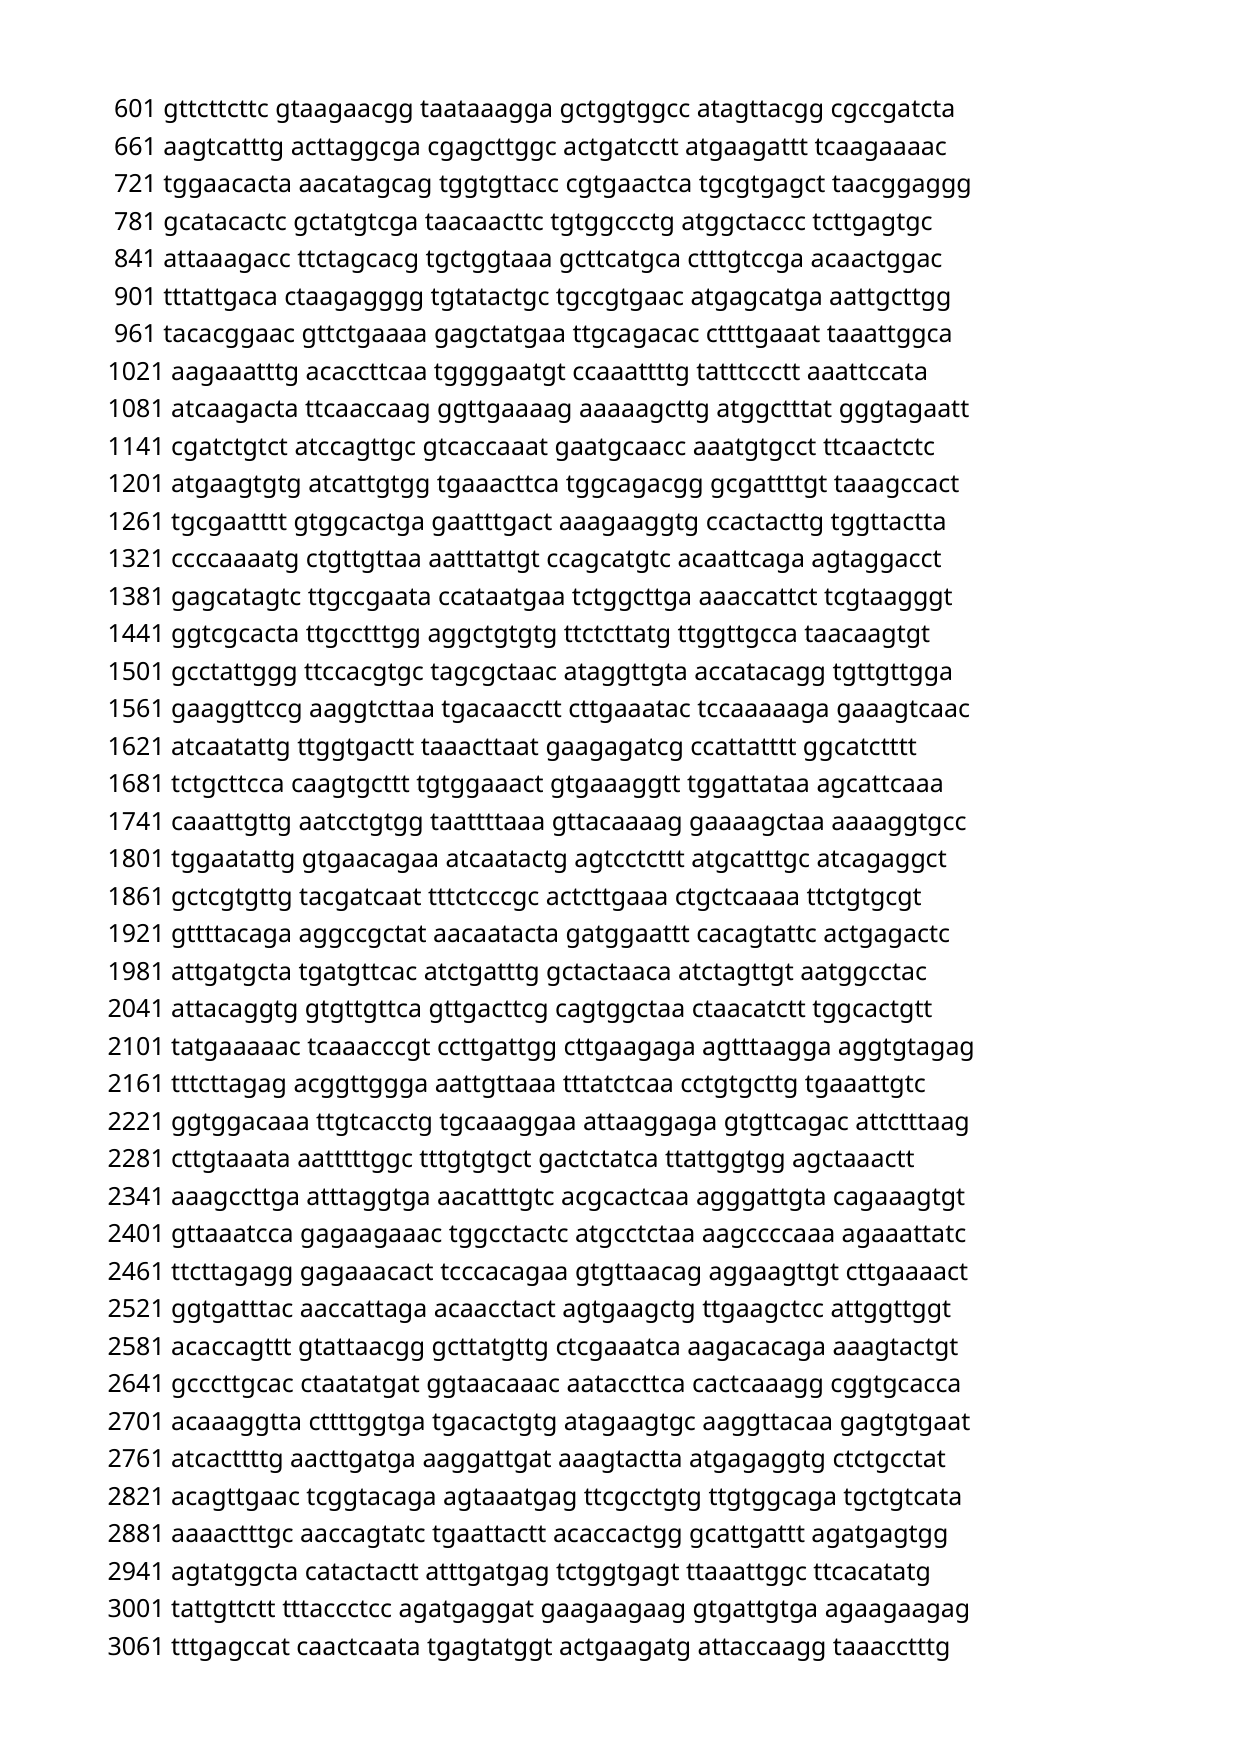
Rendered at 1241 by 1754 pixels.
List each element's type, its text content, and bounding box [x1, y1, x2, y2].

text 1201 atgaagtgtg atcattgtgg tgaaacttca tggcagacgg gcgattttgt taaagccact [75, 464, 1165, 502]
text 1981 attgatgcta tgatgttcac atctgatttg gctactaaca atctagttgt aatggcctac [75, 952, 1165, 989]
text 781 gcatacactc gctatgtcga taacaacttc tgtggccctg atggctaccc tcttgagtgc [75, 202, 1165, 239]
text 721 tggaacacta aacatagcag tggtgttacc cgtgaactca tgcgtgagct taacggaggg [75, 164, 1165, 202]
text 2341 aaagccttga atttaggtga aacatttgtc acgcactcaa agggattgta cagaaagtgt [75, 1177, 1165, 1214]
text 2401 gttaaatcca gagaagaaac tggcctactc atgcctctaa aagccccaaa agaaattatc [75, 1214, 1165, 1252]
text 1861 gctcgtgttg tacgatcaat tttctcccgc actcttgaaa ctgctcaaaa ttctgtgcgt [75, 877, 1165, 914]
text 2881 aaaactttgc aaccagtatc tgaattactt acaccactgg gcattgattt agatgagtgg [75, 1514, 1165, 1552]
text 2461 ttcttagagg gagaaacact tcccacagaa gtgttaacag aggaagttgt cttgaaaact [75, 1252, 1165, 1289]
text 2041 attacaggtg gtgttgttca gttgacttcg cagtggctaa ctaacatctt tggcactgtt [75, 989, 1165, 1027]
text 841 attaaagacc ttctagcacg tgctggtaaa gcttcatgca ctttgtccga acaactggac [75, 239, 1165, 277]
text 2101 tatgaaaaac tcaaacccgt ccttgattgg cttgaagaga agtttaagga aggtgtagag [75, 1027, 1165, 1064]
text 1501 gcctattggg ttccacgtgc tagcgctaac ataggttgta accatacagg tgttgttgga [75, 652, 1165, 689]
text 2521 ggtgatttac aaccattaga acaacctact agtgaagctg ttgaagctcc attggttggt [75, 1289, 1165, 1327]
text 1621 atcaatattg ttggtgactt taaacttaat gaagagatcg ccattatttt ggcatctttt [75, 727, 1165, 764]
text 3001 tattgttctt tttaccctcc agatgaggat gaagaagaag gtgattgtga agaagaagag [75, 1589, 1165, 1627]
text 1321 ccccaaaatg ctgttgttaa aatttattgt ccagcatgtc acaattcaga agtaggacct [75, 539, 1165, 577]
text 2221 ggtggacaaa ttgtcacctg tgcaaaggaa attaaggaga gtgttcagac attctttaag [75, 1102, 1165, 1139]
text 1441 ggtcgcacta ttgcctttgg aggctgtgtg ttctcttatg ttggttgcca taacaagtgt [75, 614, 1165, 652]
text 3061 tttgagccat caactcaata tgagtatggt actgaagatg attaccaagg taaacctttg [75, 1627, 1165, 1664]
text 961 tacacggaac gttctgaaaa gagctatgaa ttgcagacac cttttgaaat taaattggca [75, 314, 1165, 352]
text 1081 atcaagacta ttcaaccaag ggttgaaaag aaaaagcttg atggctttat gggtagaatt [75, 389, 1165, 427]
text 1021 aagaaatttg acaccttcaa tggggaatgt ccaaattttg tatttccctt aaattccata [75, 352, 1165, 389]
text 1381 gagcatagtc ttgccgaata ccataatgaa tctggcttga aaaccattct tcgtaagggt [75, 577, 1165, 614]
text 1801 tggaatattg gtgaacagaa atcaatactg agtcctcttt atgcatttgc atcagaggct [75, 839, 1165, 877]
text 2581 acaccagttt gtattaacgg gcttatgttg ctcgaaatca aagacacaga aaagtactgt [75, 1327, 1165, 1364]
text 901 tttattgaca ctaagagggg tgtatactgc tgccgtgaac atgagcatga aattgcttgg [75, 277, 1165, 314]
text 2821 acagttgaac tcggtacaga agtaaatgag ttcgcctgtg ttgtggcaga tgctgtcata [75, 1477, 1165, 1514]
text 2761 atcacttttg aacttgatga aaggattgat aaagtactta atgagaggtg ctctgcctat [75, 1439, 1165, 1477]
text 2161 tttcttagag acggttggga aattgttaaa tttatctcaa cctgtgcttg tgaaattgtc [75, 1064, 1165, 1102]
text 1741 caaattgttg aatcctgtgg taattttaaa gttacaaaag gaaaagctaa aaaaggtgcc [75, 802, 1165, 839]
text 1261 tgcgaatttt gtggcactga gaatttgact aaagaaggtg ccactacttg tggttactta [75, 502, 1165, 539]
text 1561 gaaggttccg aaggtcttaa tgacaacctt cttgaaatac tccaaaaaga gaaagtcaac [75, 689, 1165, 727]
text 1141 cgatctgtct atccagttgc gtcaccaaat gaatgcaacc aaatgtgcct ttcaactctc [75, 427, 1165, 464]
text 1921 gttttacaga aggccgctat aacaatacta gatggaattt cacagtattc actgagactc [75, 914, 1165, 952]
text 1681 tctgcttcca caagtgcttt tgtggaaact gtgaaaggtt tggattataa agcattcaaa [75, 764, 1165, 802]
text 2941 agtatggcta catactactt atttgatgag tctggtgagt ttaaattggc ttcacatatg [75, 1552, 1165, 1589]
text 601 gttcttcttc gtaagaacgg taataaagga gctggtggcc atagttacgg cgccgatcta [75, 89, 1165, 127]
text 2701 acaaaggtta cttttggtga tgacactgtg atagaagtgc aaggttacaa gagtgtgaat [75, 1402, 1165, 1439]
text 2641 gcccttgcac ctaatatgat ggtaacaaac aataccttca cactcaaagg cggtgcacca [75, 1364, 1165, 1402]
text 2281 cttgtaaata aatttttggc tttgtgtgct gactctatca ttattggtgg agctaaactt [75, 1139, 1165, 1177]
text 661 aagtcatttg acttaggcga cgagcttggc actgatcctt atgaagattt tcaagaaaac [75, 127, 1165, 164]
